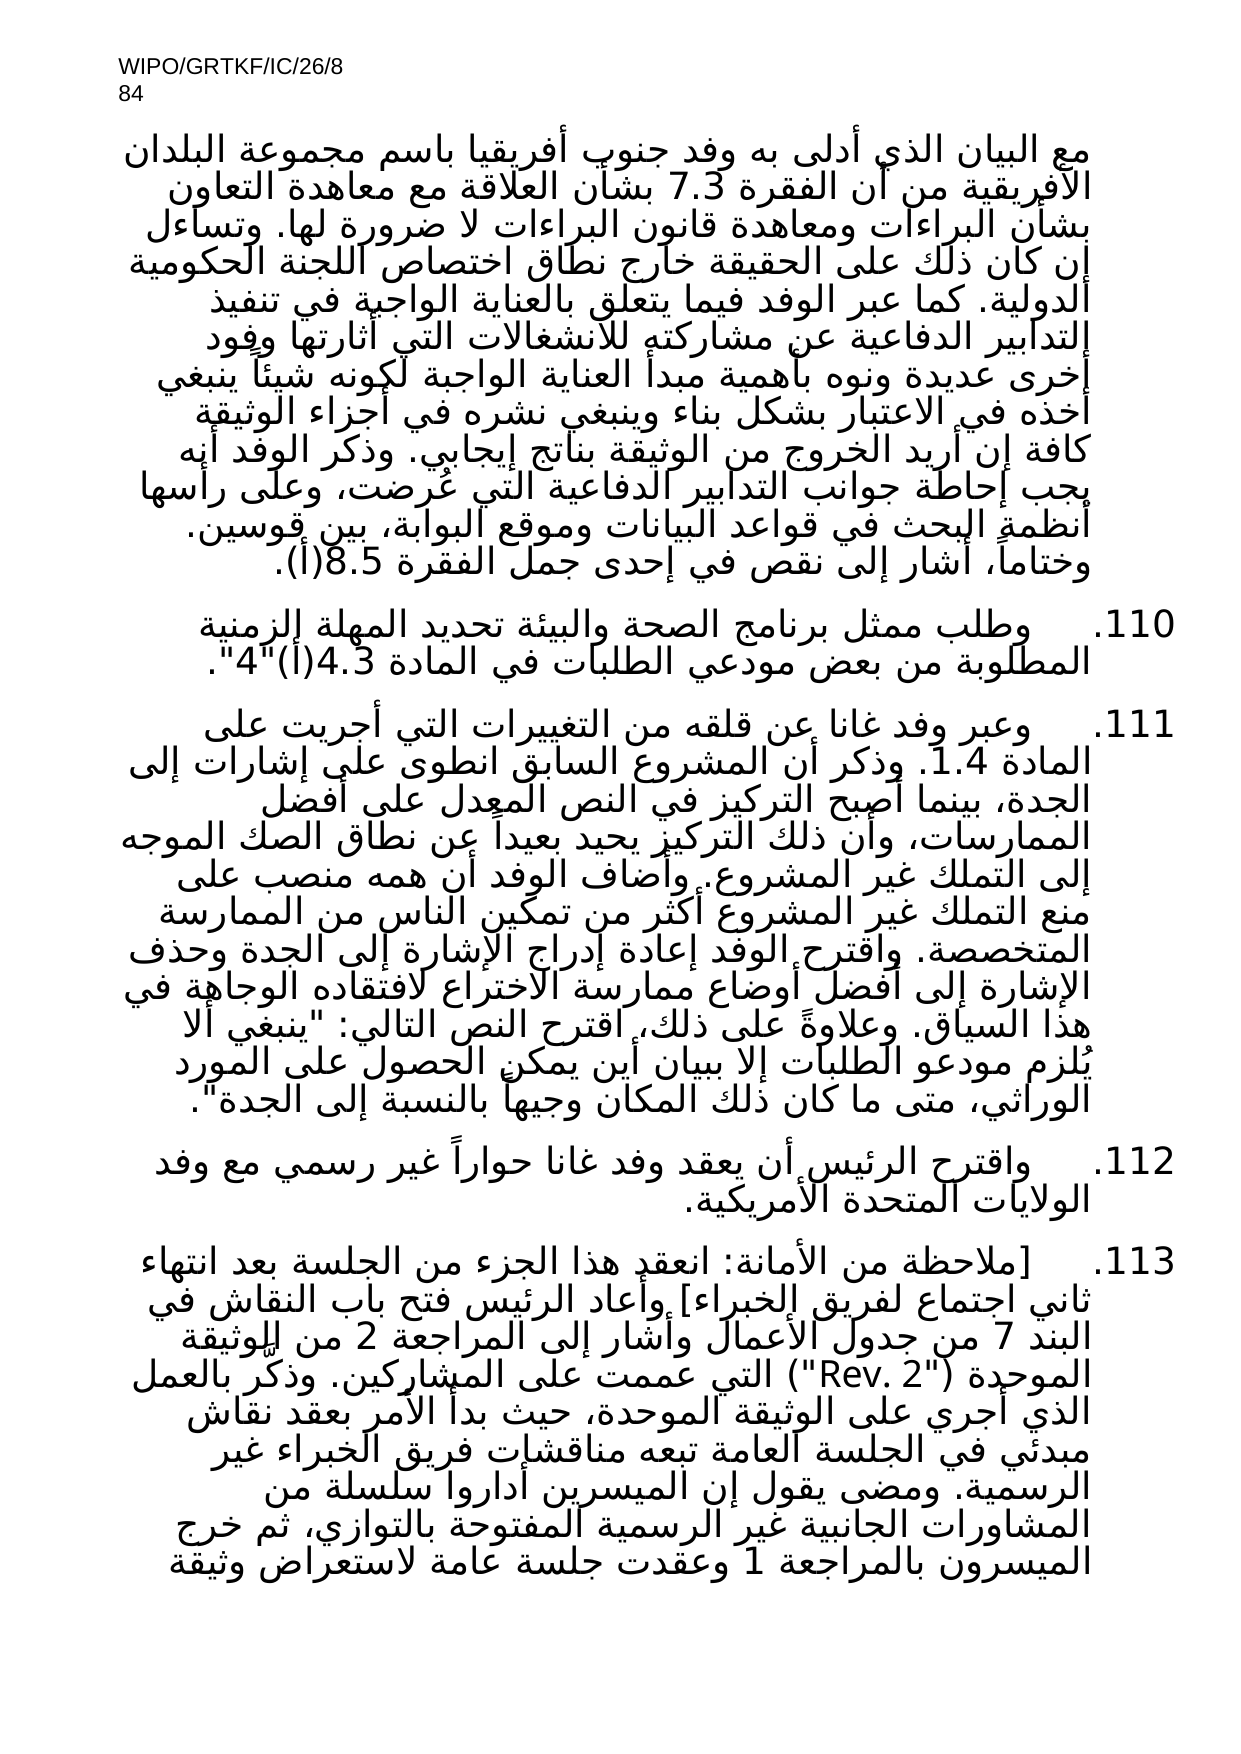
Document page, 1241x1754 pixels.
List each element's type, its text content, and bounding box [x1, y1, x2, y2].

text واقترح الرئيس أن يعقد وفد غانا حواراً غير رسمي مع وفد الولايات المتحدة الأمريكية. [118, 1145, 1092, 1220]
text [118, 1245, 1092, 1582]
text وعبر وفد غانا عن قلقه من التغييرات التي أجريت على المادة 1.4. وذكر أن المشروع السابق انطوى على إشارات إلى الجدة، بينما أصبح التركيز في النص المعدل على أفضل الممارسات، وأن ذلك التركيز يحيد بعيداً عن نطاق الصك الموجه إلى التملك غير المشروع. وأضاف الوفد أن همه منصب على منع التملك غير المشروع أكثر من تمكين الناس من الممارسة المتخصصة. واقترح الوفد إعادة إدراج الإشارة إلى الجدة وحذف الإشارة إلى أفضل أوضاع ممارسة الاختراع لافتقاده الوجاهة في هذا السياق. وعلاوةً على ذلك، اقترح النص التالي: "ينبغي ألا يُلزم مودعو الطلبات إلا ببيان أين يمكن الحصول على المورد الوراثي، متى ما كان ذلك المكان وجيهاً بالنسبة إلى الجدة". [118, 707, 1092, 1120]
text وطلب ممثل برنامج الصحة والبيئة تحديد المهلة الزمنية المطلوبة من بعض مودعي الطلبات في المادة 4.3(أ)"4". [118, 607, 1092, 682]
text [118, 132, 1092, 582]
